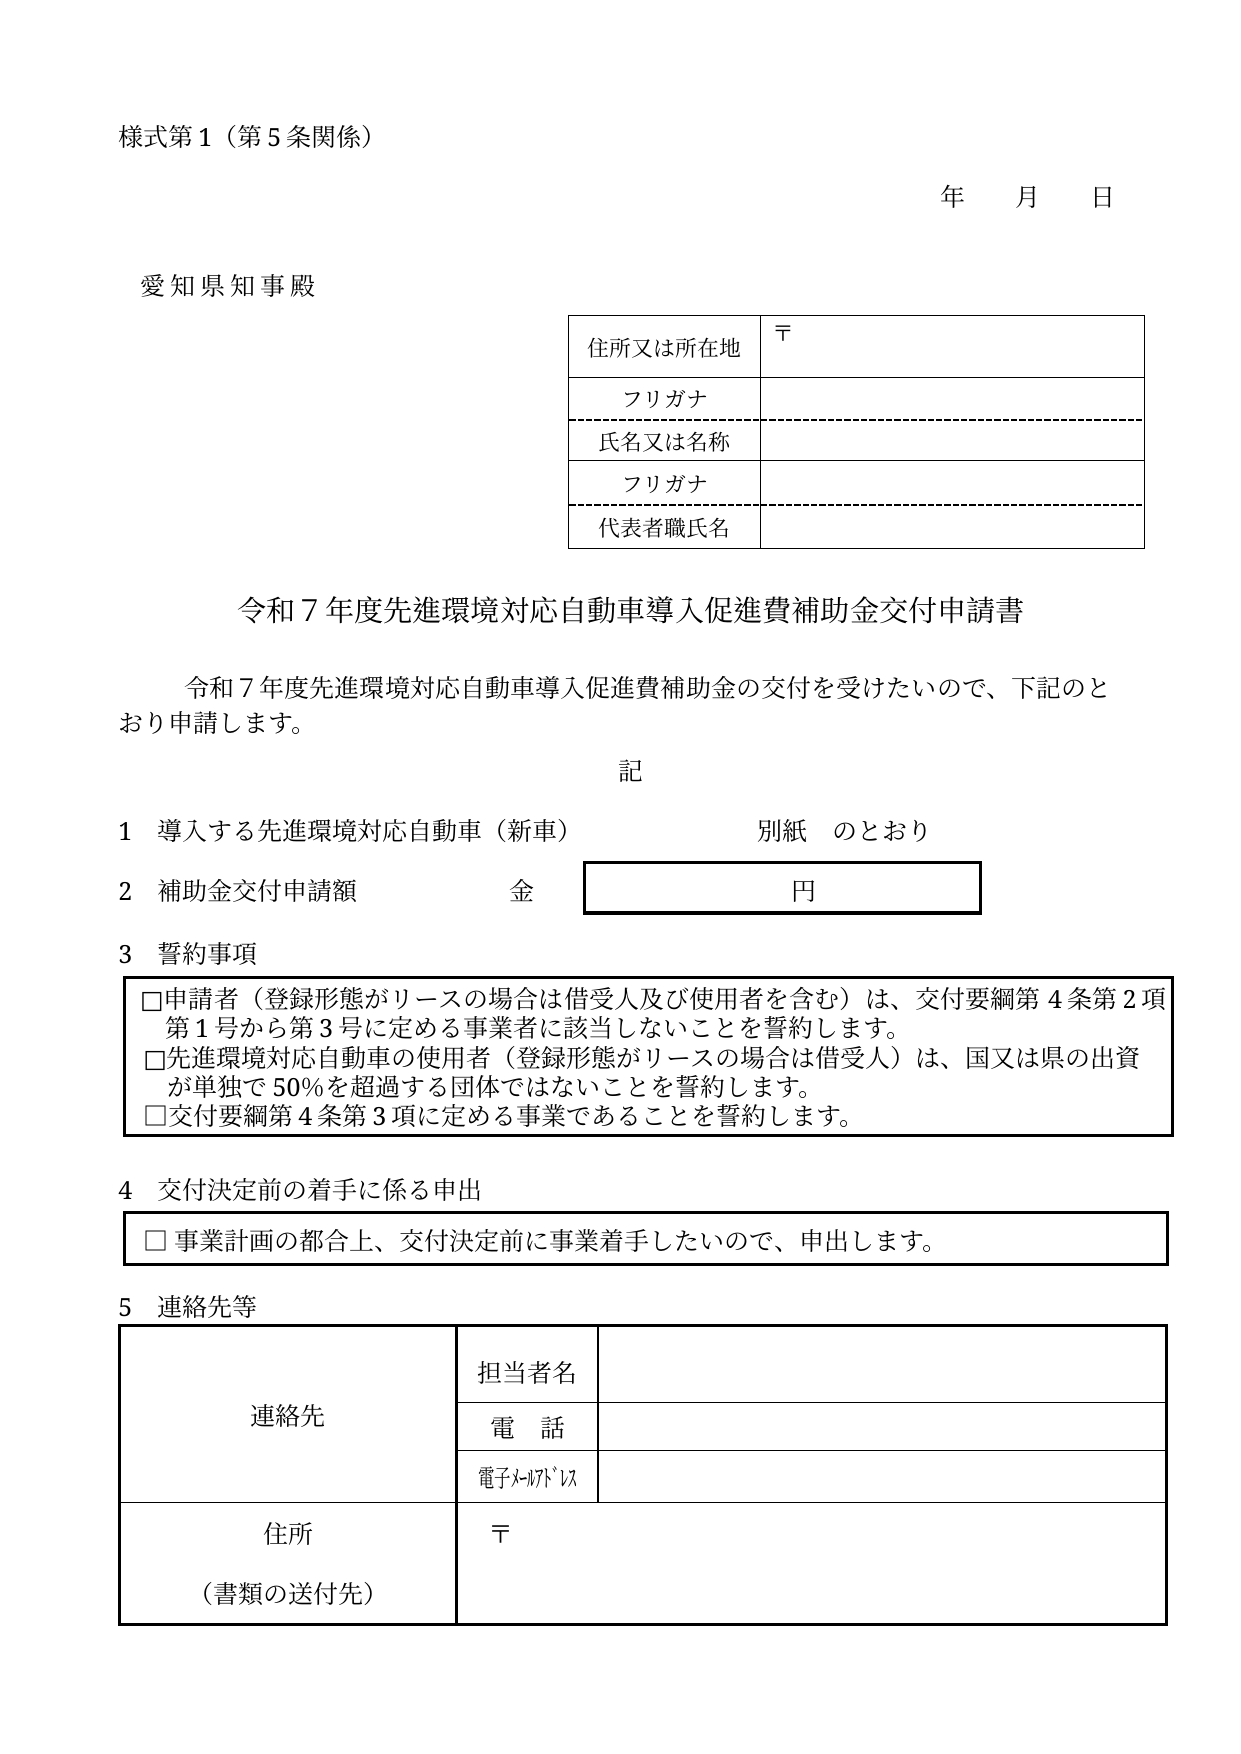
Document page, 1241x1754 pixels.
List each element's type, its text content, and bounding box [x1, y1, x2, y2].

table_cell 電子ﾒｰﾙｱﾄﾞﾚｽ [458, 1451, 597, 1502]
text 令和７年度先進環境対応自動車導入促進費補助金の交付を受けたいので、下記のとおり申請します。 [118, 668, 1112, 740]
table_header 〒 [761, 316, 1144, 377]
text □ 事業計画の都合上、交付決定前に事業着手したいので、申出します。 [118, 1222, 1144, 1258]
text □申請者（登録形態がリースの場合は借受人及び使用者を含む）は、交付要綱第4条第2項第1号から第3号に定める事業者に該当しないことを誓約します。 [140, 985, 1166, 1044]
table_cell 住所 （書類の送付先） [121, 1503, 455, 1623]
text 3 誓約事項 [118, 934, 1144, 970]
text □先進環境対応自動車の使用者（登録形態がリースの場合は借受人）は、国又は県の出資が単独で50％を超過する団体ではないことを誓約します。 [143, 1044, 1144, 1102]
table_cell フリガナ [569, 461, 760, 504]
text 5 連絡先等 [118, 1288, 1144, 1324]
text 令和７年度先進環境対応自動車導入促進費補助金交付申請書 [118, 578, 1144, 638]
table_cell フリガナ [569, 378, 760, 418]
table_header 担当者名 [458, 1327, 597, 1402]
table_cell 氏名又は名称 [569, 419, 760, 460]
text 4 交付決定前の着手に係る申出 [118, 1171, 1144, 1207]
table_header 連絡先 [121, 1327, 455, 1502]
text □交付要綱第4条第3項に定める事業であることを誓約します。 [126, 1102, 1144, 1131]
table_cell [599, 1451, 1165, 1502]
table_cell [761, 419, 1144, 460]
table_cell [599, 1403, 1165, 1450]
table_cell [761, 378, 1144, 418]
table_cell [761, 504, 1144, 548]
text 様式第1（第5条関係） [118, 106, 1112, 165]
text 年 月 日 [118, 165, 1115, 225]
text 1 導入する先進環境対応自動車（新車） 別紙 のとおり [118, 800, 1144, 860]
text 愛知県知事殿 [118, 255, 1144, 315]
text 記 [118, 740, 1144, 800]
table_cell [761, 461, 1144, 504]
table_header 住所又は所在地 [569, 316, 760, 377]
table_cell 代表者職氏名 [569, 504, 760, 548]
table_cell 〒 [458, 1503, 1165, 1623]
table_header [599, 1327, 1165, 1402]
text 2 補助金交付申請額 金 円 [118, 860, 1144, 919]
table_cell 電話 [458, 1403, 597, 1450]
